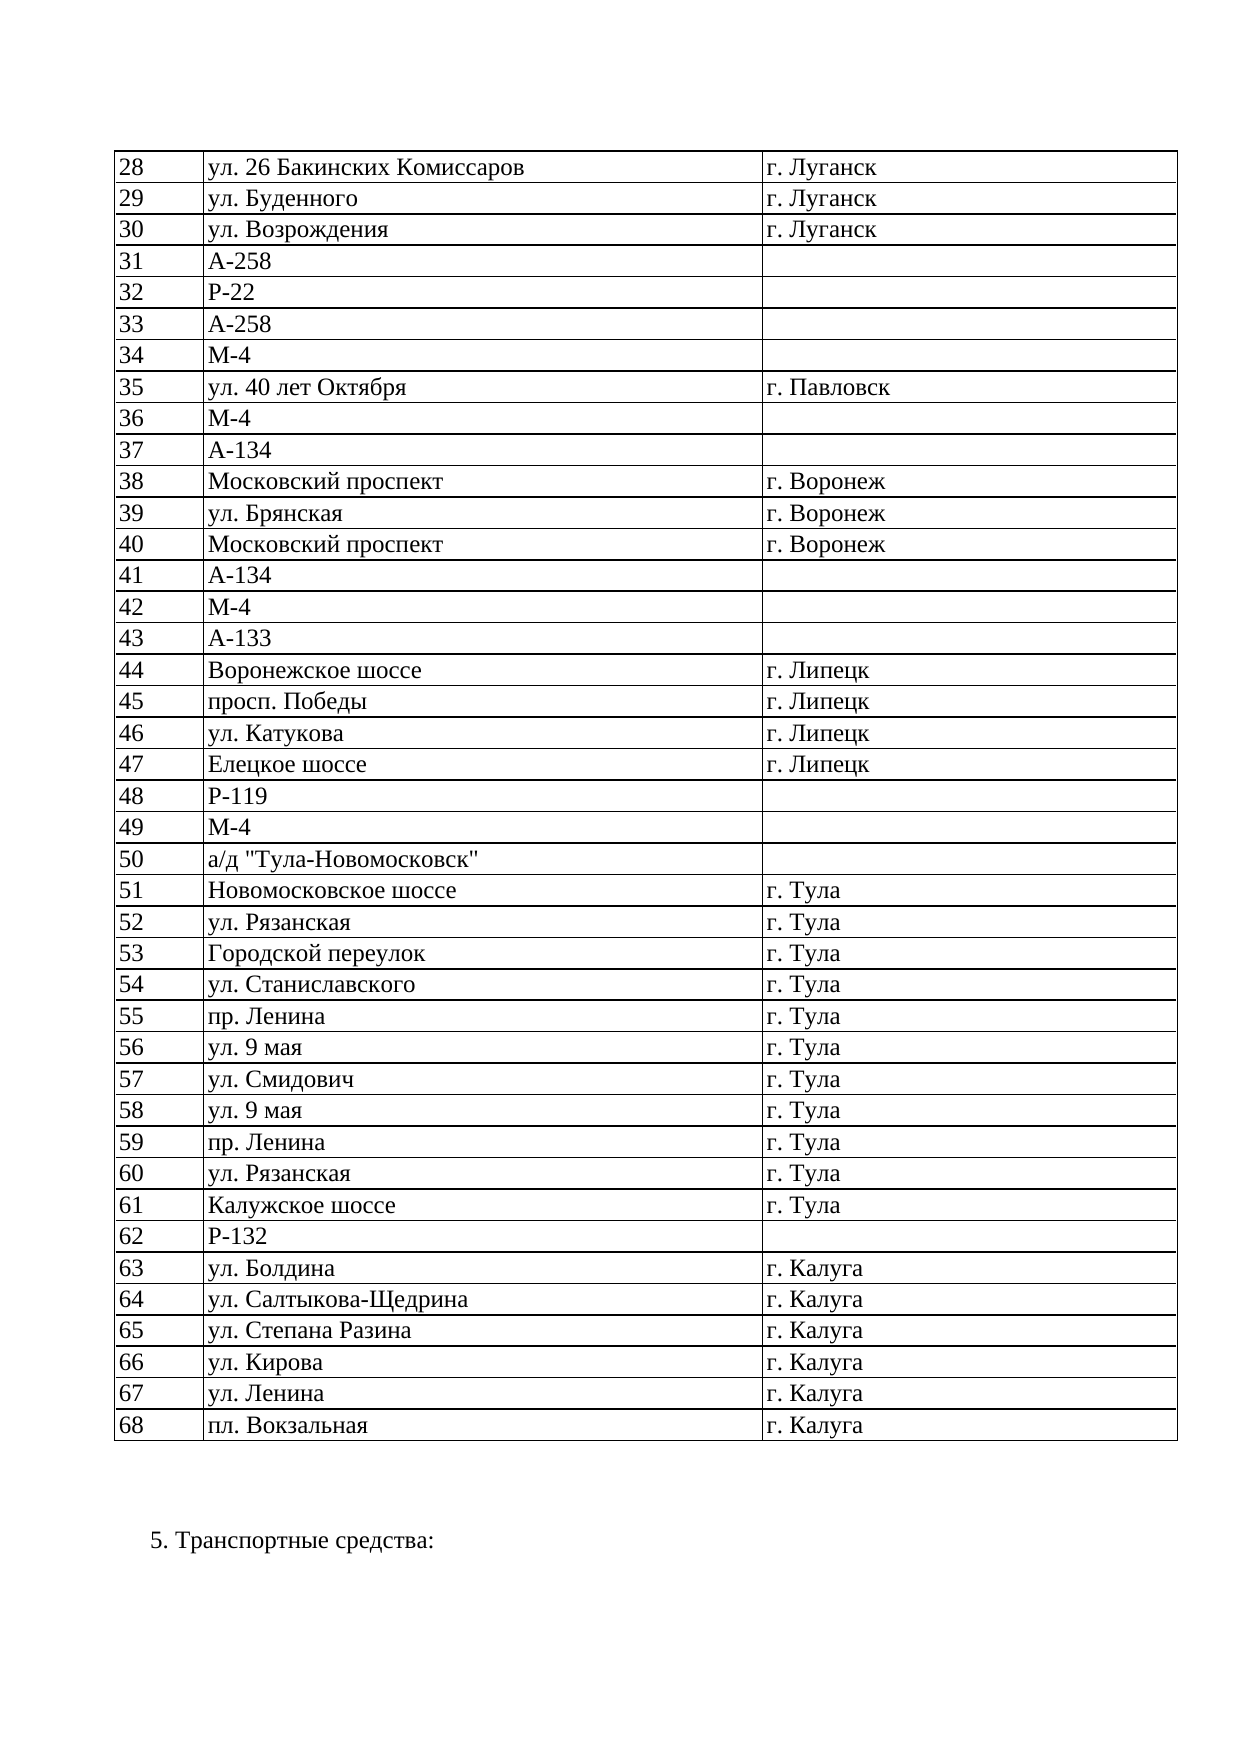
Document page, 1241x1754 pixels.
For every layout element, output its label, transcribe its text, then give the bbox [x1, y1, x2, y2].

table_cell ул. Салтыкова-Щедрина [204, 1284, 762, 1314]
table_cell М-4 [204, 812, 762, 842]
table_cell 68 [115, 1409, 203, 1440]
table_cell пр. Ленина [204, 1127, 762, 1157]
table_cell г. Липецк [763, 685, 1177, 716]
table_cell ул. 9 мая [204, 1032, 762, 1062]
table_cell пл. Вокзальная [204, 1410, 762, 1440]
table_cell 63 [115, 1252, 203, 1282]
table_cell 44 [115, 654, 203, 685]
table_cell г. Липецк [763, 748, 1177, 779]
table_cell 36 [115, 403, 203, 433]
table_cell 52 [115, 906, 203, 936]
table_cell М-4 [204, 403, 762, 433]
table_cell г. Воронеж [763, 496, 1177, 527]
table_cell Новомосковское шоссе [204, 875, 762, 905]
table_cell ул. Болдина [204, 1253, 762, 1282]
table_cell г. Калуга [763, 1377, 1177, 1408]
table_cell 43 [115, 623, 203, 653]
table_cell г. Калуга [763, 1314, 1177, 1345]
table_cell г. Тула [763, 1094, 1177, 1125]
table_cell 38 [115, 466, 203, 496]
table_cell 53 [115, 938, 203, 968]
table_cell 46 [115, 717, 203, 748]
table_cell 54 [115, 969, 203, 999]
table_cell г. Тула [763, 1157, 1177, 1188]
table_cell 65 [115, 1315, 203, 1345]
text 5. Транспортные средства: [150, 1525, 1090, 1554]
table_cell [763, 339, 1177, 370]
table_cell 37 [115, 434, 203, 464]
table_cell [763, 244, 1177, 276]
table_cell Воронежское шоссе [204, 655, 762, 685]
table_cell г. Тула [763, 905, 1177, 936]
table_cell А-258 [204, 309, 762, 339]
table_cell ул. Рязанская [204, 907, 762, 936]
table_cell 59 [115, 1126, 203, 1157]
table_cell 30 [115, 214, 203, 244]
table_cell [763, 590, 1177, 622]
table_cell А-258 [204, 246, 762, 276]
table_cell [763, 276, 1177, 307]
table_cell г. Тула [763, 999, 1177, 1031]
table_cell [763, 559, 1177, 590]
table_cell ул. Возрождения [204, 215, 762, 244]
table_cell Калужское шоссе [204, 1190, 762, 1219]
table_cell г. Калуга [763, 1283, 1177, 1314]
table_cell 55 [115, 1000, 203, 1031]
table_cell г. Калуга [763, 1345, 1177, 1377]
table_cell А-134 [204, 435, 762, 464]
table_cell г. Тула [763, 1031, 1177, 1062]
table_cell 49 [115, 812, 203, 842]
table_cell [763, 307, 1177, 339]
table_cell М-4 [204, 592, 762, 622]
table_cell пр. Ленина [204, 1001, 762, 1031]
table_cell а/д "Тула-Новомосковск" [204, 844, 762, 873]
table_cell ул. Брянская [204, 498, 762, 527]
table_cell 32 [115, 277, 203, 307]
table_cell 58 [115, 1095, 203, 1125]
table_cell Елецкое шоссе [204, 749, 762, 779]
table_cell ул. Смидович [204, 1064, 762, 1094]
table_cell 40 [115, 529, 203, 559]
table_cell [763, 433, 1177, 464]
table_cell г. Тула [763, 1062, 1177, 1094]
table_cell ул. 9 мая [204, 1095, 762, 1125]
table_cell 39 [115, 497, 203, 527]
table_cell г. Луганск [763, 181, 1177, 213]
table_cell Р-119 [204, 781, 762, 811]
table_cell А-134 [204, 561, 762, 590]
table_cell г. Калуга [763, 1251, 1177, 1282]
table_cell г. Тула [763, 1188, 1177, 1219]
table_cell ул. Рязанская [204, 1158, 762, 1188]
table_cell г. Луганск [763, 213, 1177, 244]
table_cell ул. Буденного [204, 183, 762, 213]
table_cell г. Тула [763, 968, 1177, 999]
table_cell г. Воронеж [763, 465, 1177, 496]
table_cell г. Липецк [763, 653, 1177, 685]
table_cell просп. Победы [204, 686, 762, 716]
table_cell 31 [115, 245, 203, 276]
table_cell г. Тула [763, 874, 1177, 905]
table_cell г. Тула [763, 1125, 1177, 1157]
table_cell Московский проспект [204, 466, 762, 496]
table_cell Городской переулок [204, 938, 762, 968]
table_cell г. Калуга [763, 1408, 1177, 1440]
table_cell г. Воронеж [763, 528, 1177, 559]
table_cell 66 [115, 1346, 203, 1377]
table_cell ул. Станиславского [204, 970, 762, 999]
table_cell 62 [115, 1221, 203, 1251]
table_cell [763, 622, 1177, 653]
table_cell Р-132 [204, 1221, 762, 1251]
table_cell 33 [115, 308, 203, 339]
table_cell 47 [115, 749, 203, 779]
table_cell 50 [115, 843, 203, 873]
table_cell г. Луганск [763, 152, 1177, 181]
table_cell 35 [115, 371, 203, 402]
table_cell 29 [115, 183, 203, 213]
table_cell 64 [115, 1284, 203, 1314]
table_cell 28 [115, 152, 203, 181]
table_cell г. Тула [763, 936, 1177, 968]
table_cell [763, 402, 1177, 433]
table_cell 42 [115, 591, 203, 622]
table_cell 56 [115, 1032, 203, 1062]
table_cell г. Павловск [763, 370, 1177, 402]
table_cell А-133 [204, 623, 762, 653]
table_cell 48 [115, 780, 203, 811]
table_cell [763, 779, 1177, 811]
table_cell [763, 1220, 1177, 1251]
table_cell 34 [115, 340, 203, 370]
table_cell 51 [115, 875, 203, 905]
table_cell Р-22 [204, 277, 762, 307]
table_cell 60 [115, 1158, 203, 1188]
table_cell ул. Катукова [204, 718, 762, 748]
table_cell ул. Степана Разина [204, 1316, 762, 1345]
table_cell [763, 811, 1177, 842]
table_cell 67 [115, 1378, 203, 1408]
table_cell 45 [115, 686, 203, 716]
table_cell М-4 [204, 340, 762, 370]
table_cell Московский проспект [204, 529, 762, 559]
table_cell ул. 26 Бакинских Комиссаров [204, 152, 762, 181]
table_cell ул. Ленина [204, 1378, 762, 1408]
table_cell [763, 842, 1177, 873]
table_cell г. Липецк [763, 716, 1177, 748]
table_cell 41 [115, 560, 203, 590]
table_cell 57 [115, 1063, 203, 1094]
table_cell ул. Кирова [204, 1347, 762, 1377]
table_cell 61 [115, 1189, 203, 1219]
table_cell ул. 40 лет Октября [204, 372, 762, 402]
